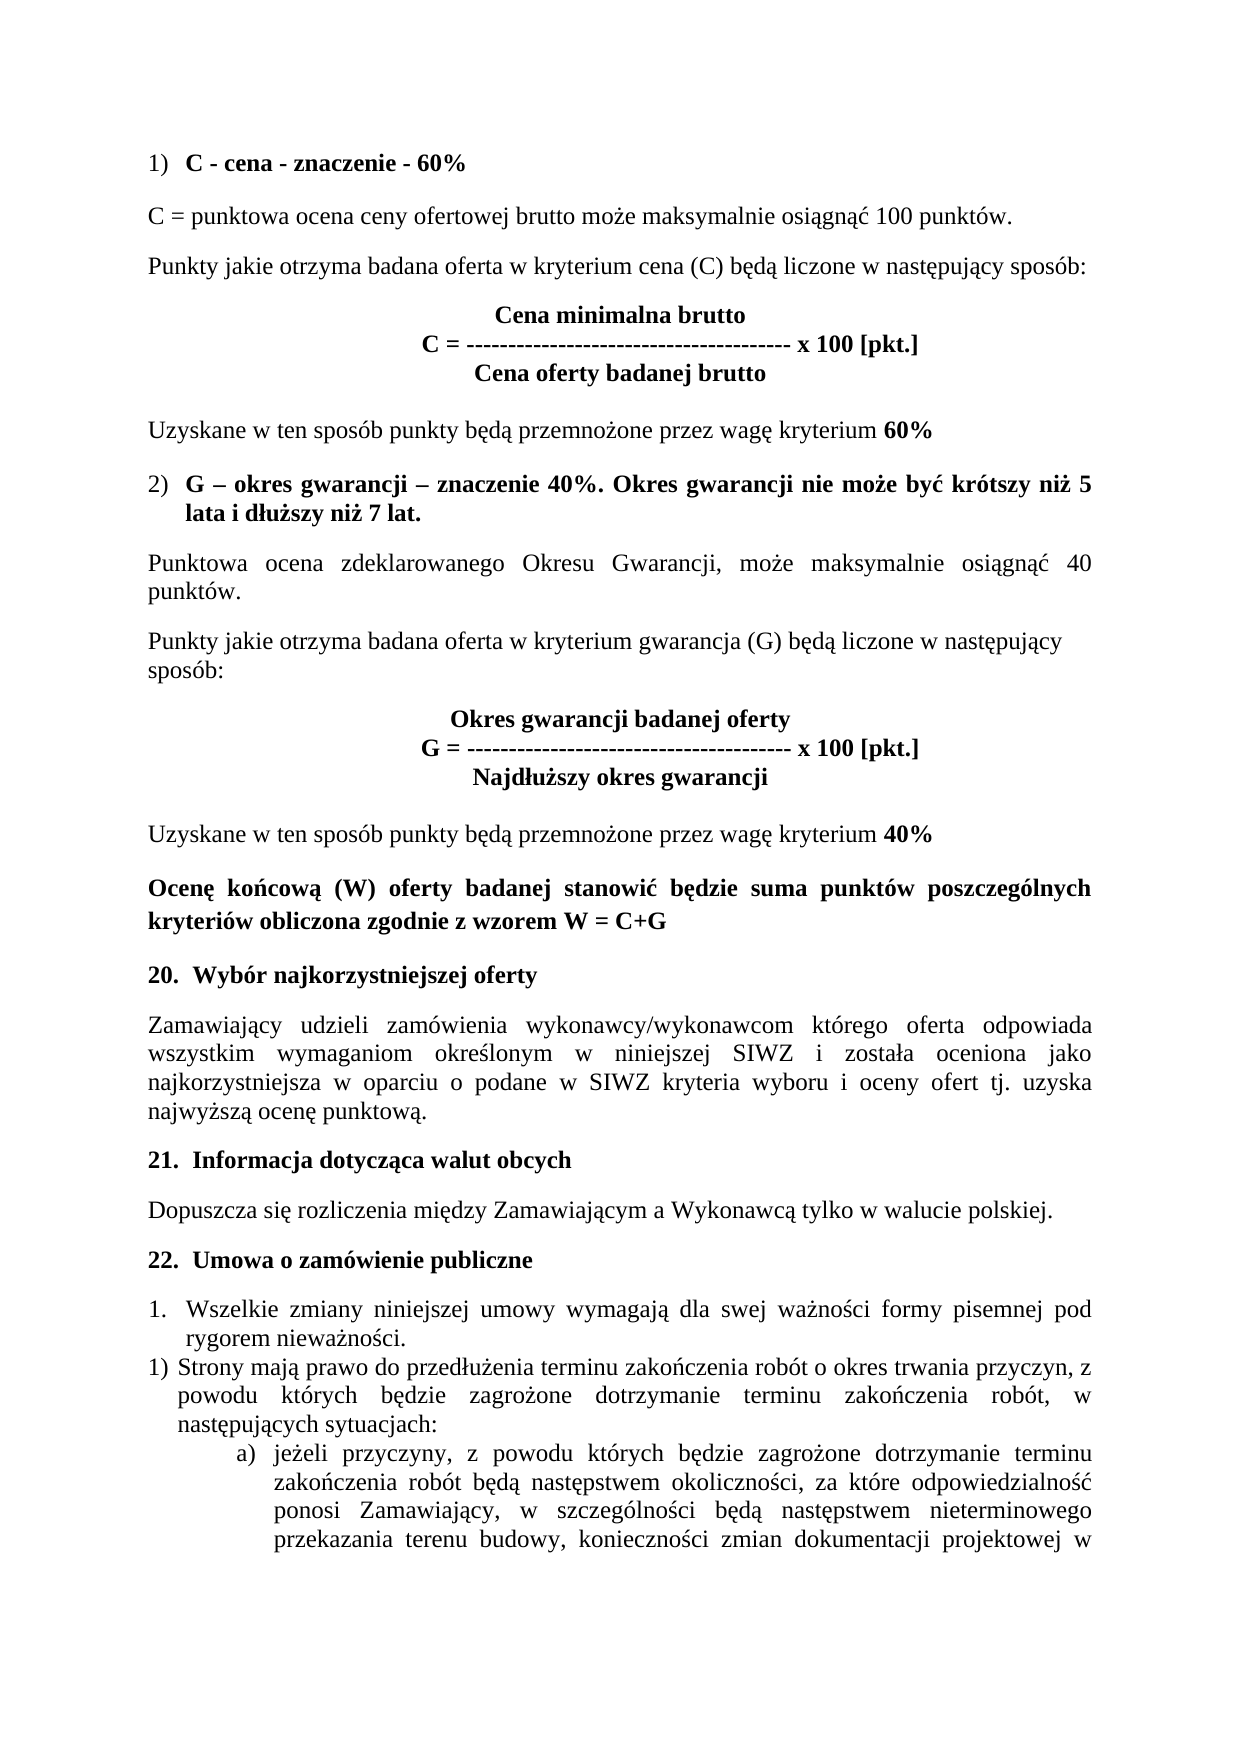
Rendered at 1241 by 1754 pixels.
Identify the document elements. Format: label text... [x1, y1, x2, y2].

list Strony mają prawo do przedłużenia terminu zakończenia robót o okres trwania przyczyn, z powodu których będzie zagrożone dotrzymanie terminu zakończenia robót, w następujących sytuacjach: [148, 1352, 1093, 1438]
text Punkty jakie otrzyma badana oferta w kryterium cena (C) będą liczone w następujący sposób: [148, 251, 1093, 280]
text Okres gwarancji badanej oferty [148, 704, 1093, 733]
text Cena oferty badanej brutto [148, 358, 1093, 387]
text Cena minimalna brutto [148, 301, 1093, 329]
list Informacja dotycząca walut obcych [148, 1146, 1093, 1174]
text C = punktowa ocena ceny ofertowej brutto może maksymalnie osiągnąć 100 punktów. [148, 201, 1093, 230]
list Wybór najkorzystniejszej oferty [148, 960, 1093, 989]
text Punktowa ocena zdeklarowanego Okresu Gwarancji, może maksymalnie osiągnąć 40 punktów. [148, 548, 1093, 605]
text Punkty jakie otrzyma badana oferta w kryterium gwarancja (G) będą liczone w następujący sposób: [148, 626, 1093, 683]
list Umowa o zamówienie publiczne [148, 1245, 1093, 1273]
text Zamawiający udzieli zamówienia wykonawcy/wykonawcom którego oferta odpowiada wszystkim wymaganiom określonym w niniejszej SIWZ i została oceniona jako najkorzystniejsza w oparciu o podane w SIWZ kryteria wyboru i oceny ofert tj. uzyska najwyższą ocenę punktową. [148, 1010, 1093, 1125]
text C = --------------------------------------- x 100 [pkt.] [148, 329, 1093, 358]
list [236, 1438, 1093, 1553]
text Uzyskane w ten sposób punkty będą przemnożone przez wagę kryterium 60% [148, 416, 1093, 444]
text Najdłuższy okres gwarancji [148, 762, 1093, 791]
list G – okres gwarancji – znaczenie 40%. Okres gwarancji nie może być krótszy niż 5 lata i dłuższy niż 7 lat. [148, 469, 1093, 527]
list Wszelkie zmiany niniejszej umowy wymagają dla swej ważności formy pisemnej pod rygorem nieważności. [148, 1294, 1093, 1352]
text Ocenę końcową (W) oferty badanej stanowić będzie suma punktów poszczególnych kryteriów obliczona zgodnie z wzorem W = C+G [148, 873, 1093, 935]
text Uzyskane w ten sposób punkty będą przemnożone przez wagę kryterium 40% [148, 819, 1093, 848]
text Dopuszcza się rozliczenia między Zamawiającym a Wykonawcą tylko w walucie polskiej. [148, 1195, 1093, 1224]
text G = --------------------------------------- x 100 [pkt.] [148, 733, 1093, 762]
list C - cena - znaczenie - 60% [148, 148, 1093, 176]
